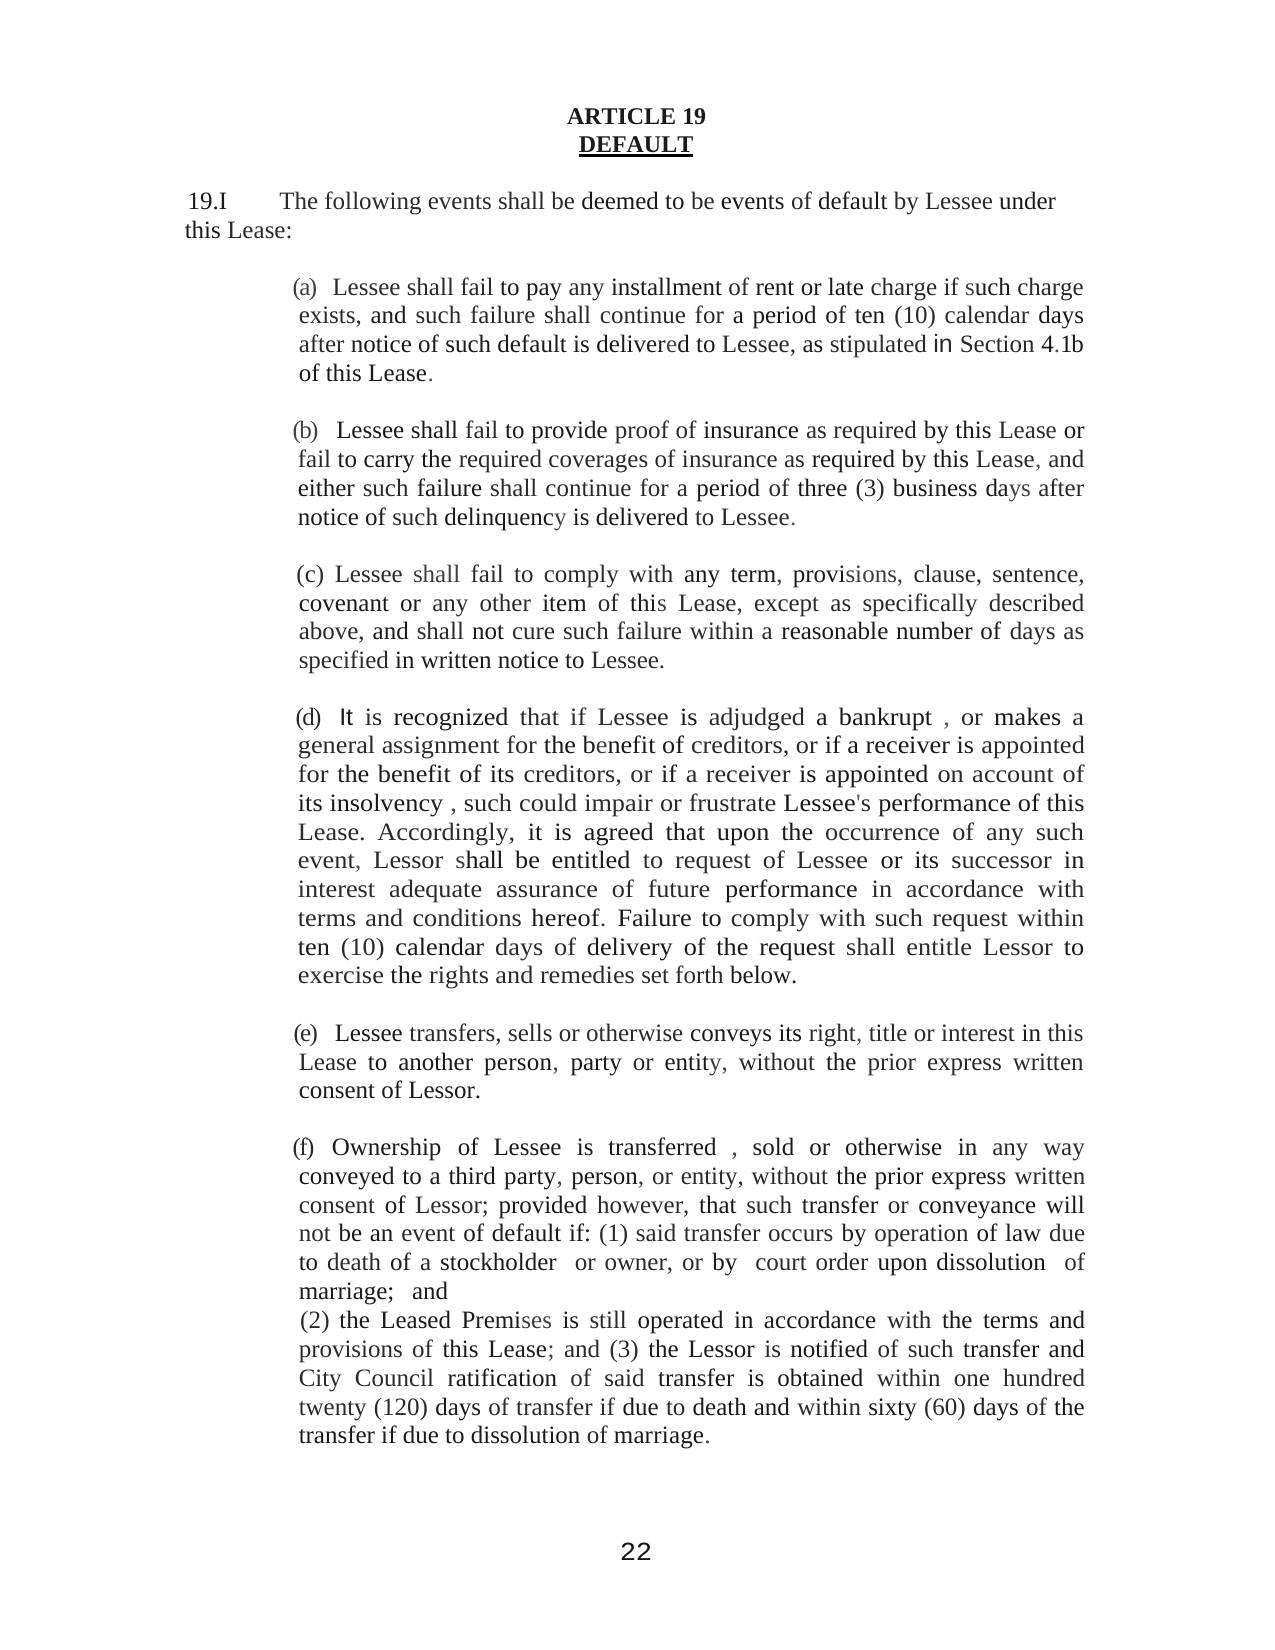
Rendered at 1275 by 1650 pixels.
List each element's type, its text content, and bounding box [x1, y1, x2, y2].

list Lessee shall fail to pay any installment of rent or late charge if such charge exists, and such failure shall continue for a period of ten (10) calendar days after notice of such default is delivered to Lessee, as stipulated in Section 4.1b of this Lease. [292, 273, 1084, 387]
list the Leased Premises is still operated in accordance with the terms and provisions of this Lease; and (3) the Lessor is notified of such transfer and City Council ratification of said transfer is obtained within one hundred twenty (120) days of transfer if due to death and within sixty (60) days of the transfer if due to dissolution of marriage. [298, 1305, 1085, 1449]
list It is recognized that if Lessee is adjudged a bankrupt , or makes a general assignment for the benefit of creditors, or if a receiver is appointed for the benefit of its creditors, or if a receiver is appointed on account of its insolvency , such could impair or frustrate Lessee's performance of this Lease. Accordingly, it is agreed that upon the occurrence of any such event, Lessor shall be entitled to request of Lessee or its successor in interest adequate assurance of future performance in accordance with terms and conditions hereof. Failure to comply with such request within ten (10) calendar days of delivery of the request shall entitle Lessor to exercise the rights and remedies set forth below. [295, 702, 1084, 989]
list Lessee transfers, sells or otherwise conveys its right, title or interest in this Lease to another person, party or entity, without the prior express written consent of Lessor. [293, 1018, 1084, 1104]
list The following events shall be deemed to be events of default by Lessee under this Lease: [184, 187, 1083, 244]
list Lessee shall fail to provide proof of insurance as required by this Lease or fail to carry the required coverages of insurance as required by this Lease, and either such failure shall continue for a period of three (3) business days after notice of such delinquency is delivered to Lessee. [292, 416, 1084, 531]
list Ownership of Lessee is transferred , sold or otherwise in any way conveyed to a third party, person, or entity, without the prior express written consent of Lessor; provided however, that such transfer or conveyance will not be an event of default if: (1) said transfer occurs by operation of law due to death of a stockholder or owner, or by court order upon dissolution of marriage; and [292, 1132, 1085, 1305]
text ARTICLE 19 DEFAULT [564, 102, 707, 158]
list Lessee shall fail to comply with any term, provisions, clause, sentence, covenant or any other item of this Lease, except as specifically described above, and shall not cure such failure within a reasonable number of days as specified in written notice to Lessee. [296, 559, 1085, 674]
